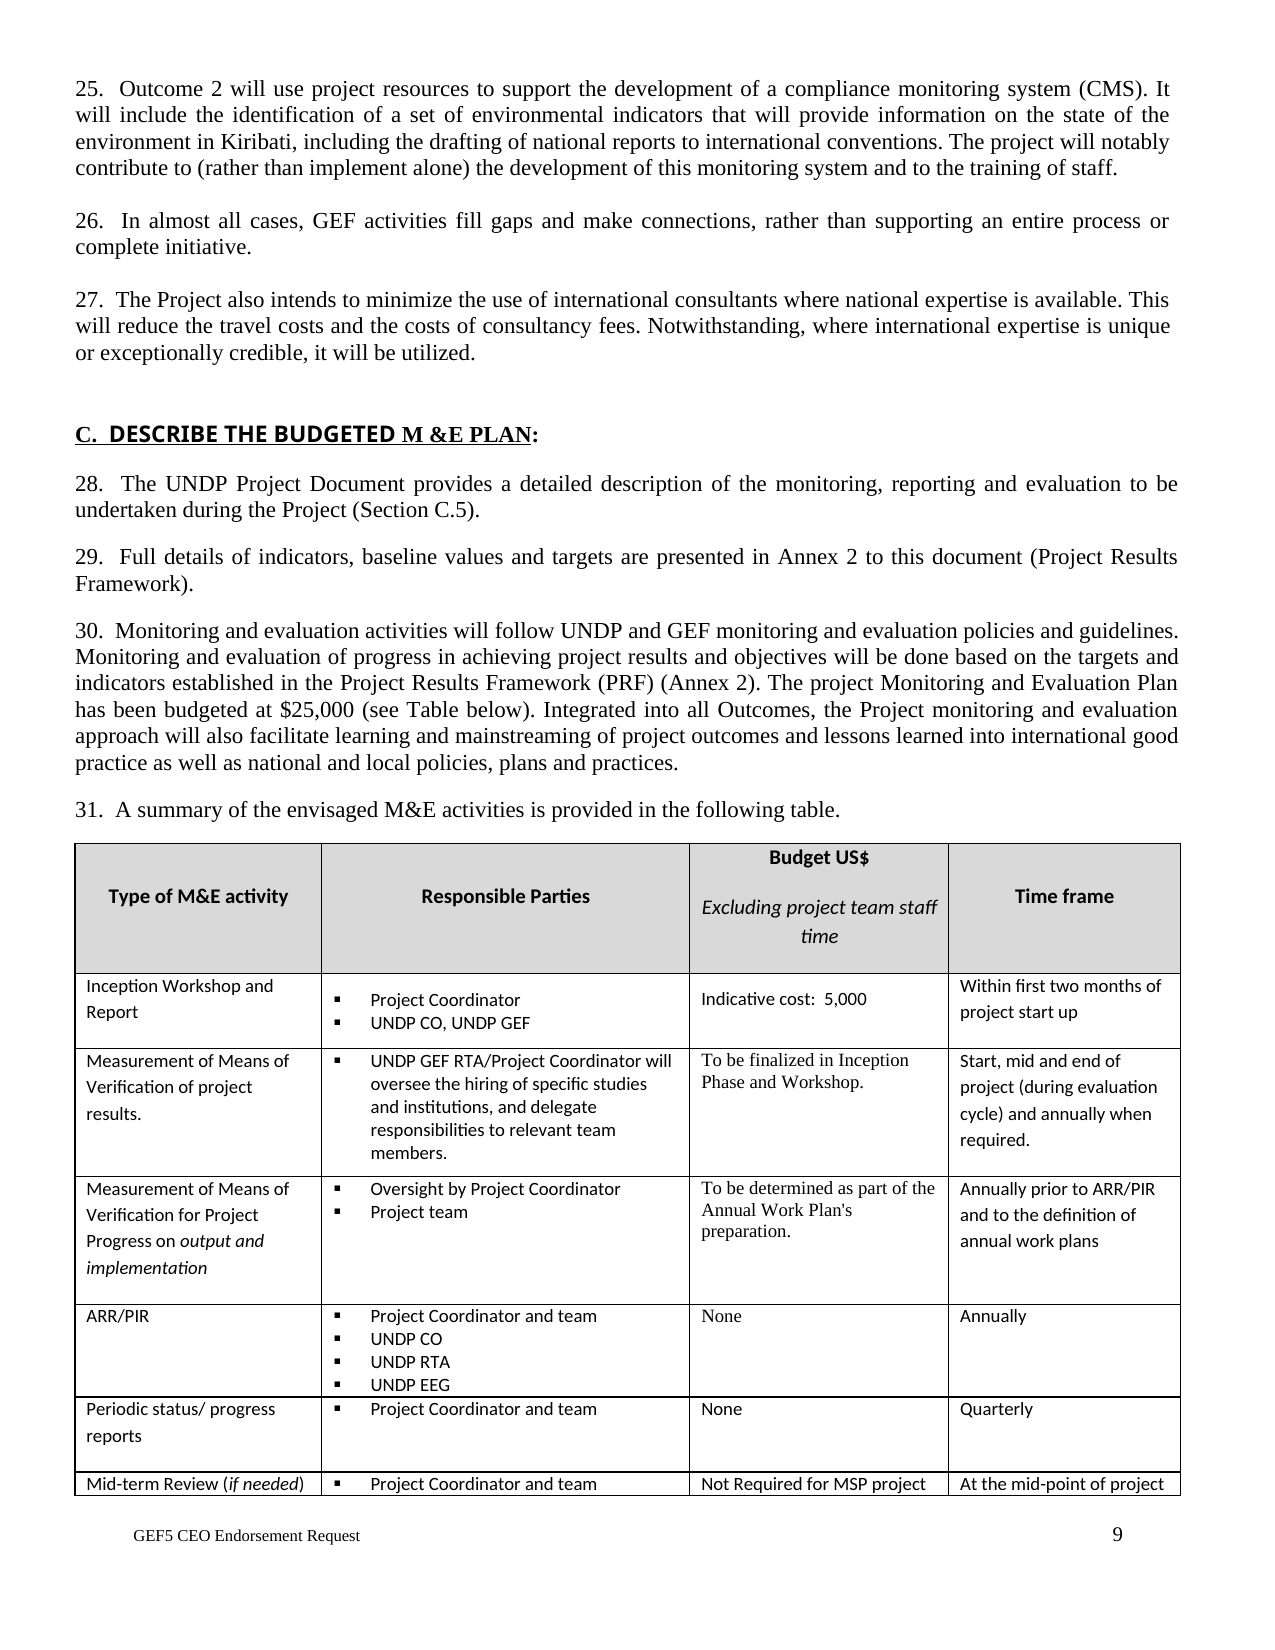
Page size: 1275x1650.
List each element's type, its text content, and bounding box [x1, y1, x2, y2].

table_cell Project Coordinator UNDP CO, UNDP GEF [322, 974, 689, 1048]
table_cell Inception Workshop and Report [76, 974, 321, 1048]
table_cell Measurement of Means of Verification of project results. [76, 1049, 321, 1176]
table_cell Oversight by Project Coordinator Project team [322, 1177, 689, 1304]
text C. describe the budgeted m &e plan: [75, 418, 1181, 449]
table_cell None [690, 1305, 948, 1396]
table_cell Project Coordinator and team [322, 1398, 689, 1471]
table_cell None [690, 1398, 948, 1471]
table_cell UNDP GEF RTA/Project Coordinator will oversee the hiring of specific studies and institutions, and delegate responsibilities to relevant team members. [322, 1049, 689, 1176]
text 31. A summary of the envisaged M&E activities is provided in the following table. [75, 796, 1181, 822]
table_header Type of M&E activity [76, 844, 321, 973]
table_cell Start, mid and end of project (during evaluation cycle) and annually when required. [949, 1049, 1180, 1176]
table_cell Quarterly [949, 1398, 1180, 1471]
text 29. Full details of indicators, baseline values and targets are presented in Annex 2 to this document (Project Results Framework). [75, 543, 1181, 596]
table_cell ARR/PIR [76, 1305, 321, 1396]
table_cell To be finalized in Inception Phase and Workshop. [690, 1049, 948, 1176]
table_cell Project Coordinator and team UNDP CO UNDP RTA UNDP EEG [322, 1305, 689, 1396]
table_cell Mid-term Review (if needed) [76, 1473, 321, 1495]
table_header Budget US$ Excluding project team staff time [690, 844, 948, 973]
table_cell Indicative cost: 5,000 [690, 974, 948, 1048]
table_cell Periodic status/ progress reports [76, 1398, 321, 1471]
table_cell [949, 1473, 1180, 1495]
text 28. The UNDP Project Document provides a detailed description of the monitoring, reporting and evaluation to be undertaken during the Project (Section C.5). [75, 470, 1181, 522]
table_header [75, 75, 1191, 418]
table_cell Annually [949, 1305, 1180, 1396]
table_header Responsible Parties [322, 844, 689, 973]
table_header Time frame [949, 844, 1180, 973]
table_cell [690, 1473, 948, 1495]
table_cell Annually prior to ARR/PIR and to the definition of annual work plans [949, 1177, 1180, 1304]
text 30. Monitoring and evaluation activities will follow UNDP and GEF monitoring and evaluation policies and guidelines. Monitoring and evaluation of progress in achieving project results and objectives will be done based on the targets and indicators established in the Project Results Framework (PRF) (Annex 2). The project Monitoring and Evaluation Plan has been budgeted at $25,000 (see Table below). Integrated into all Outcomes, the Project monitoring and evaluation approach will also facilitate learning and mainstreaming of project outcomes and lessons learned into international good practice as well as national and local policies, plans and practices. [75, 617, 1181, 775]
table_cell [322, 1473, 689, 1495]
table_cell To be determined as part of the Annual Work Plan's preparation. [690, 1177, 948, 1304]
table_cell Within first two months of project start up [949, 974, 1180, 1048]
table_cell Measurement of Means of Verification for Project Progress on output and implementation [76, 1177, 321, 1304]
